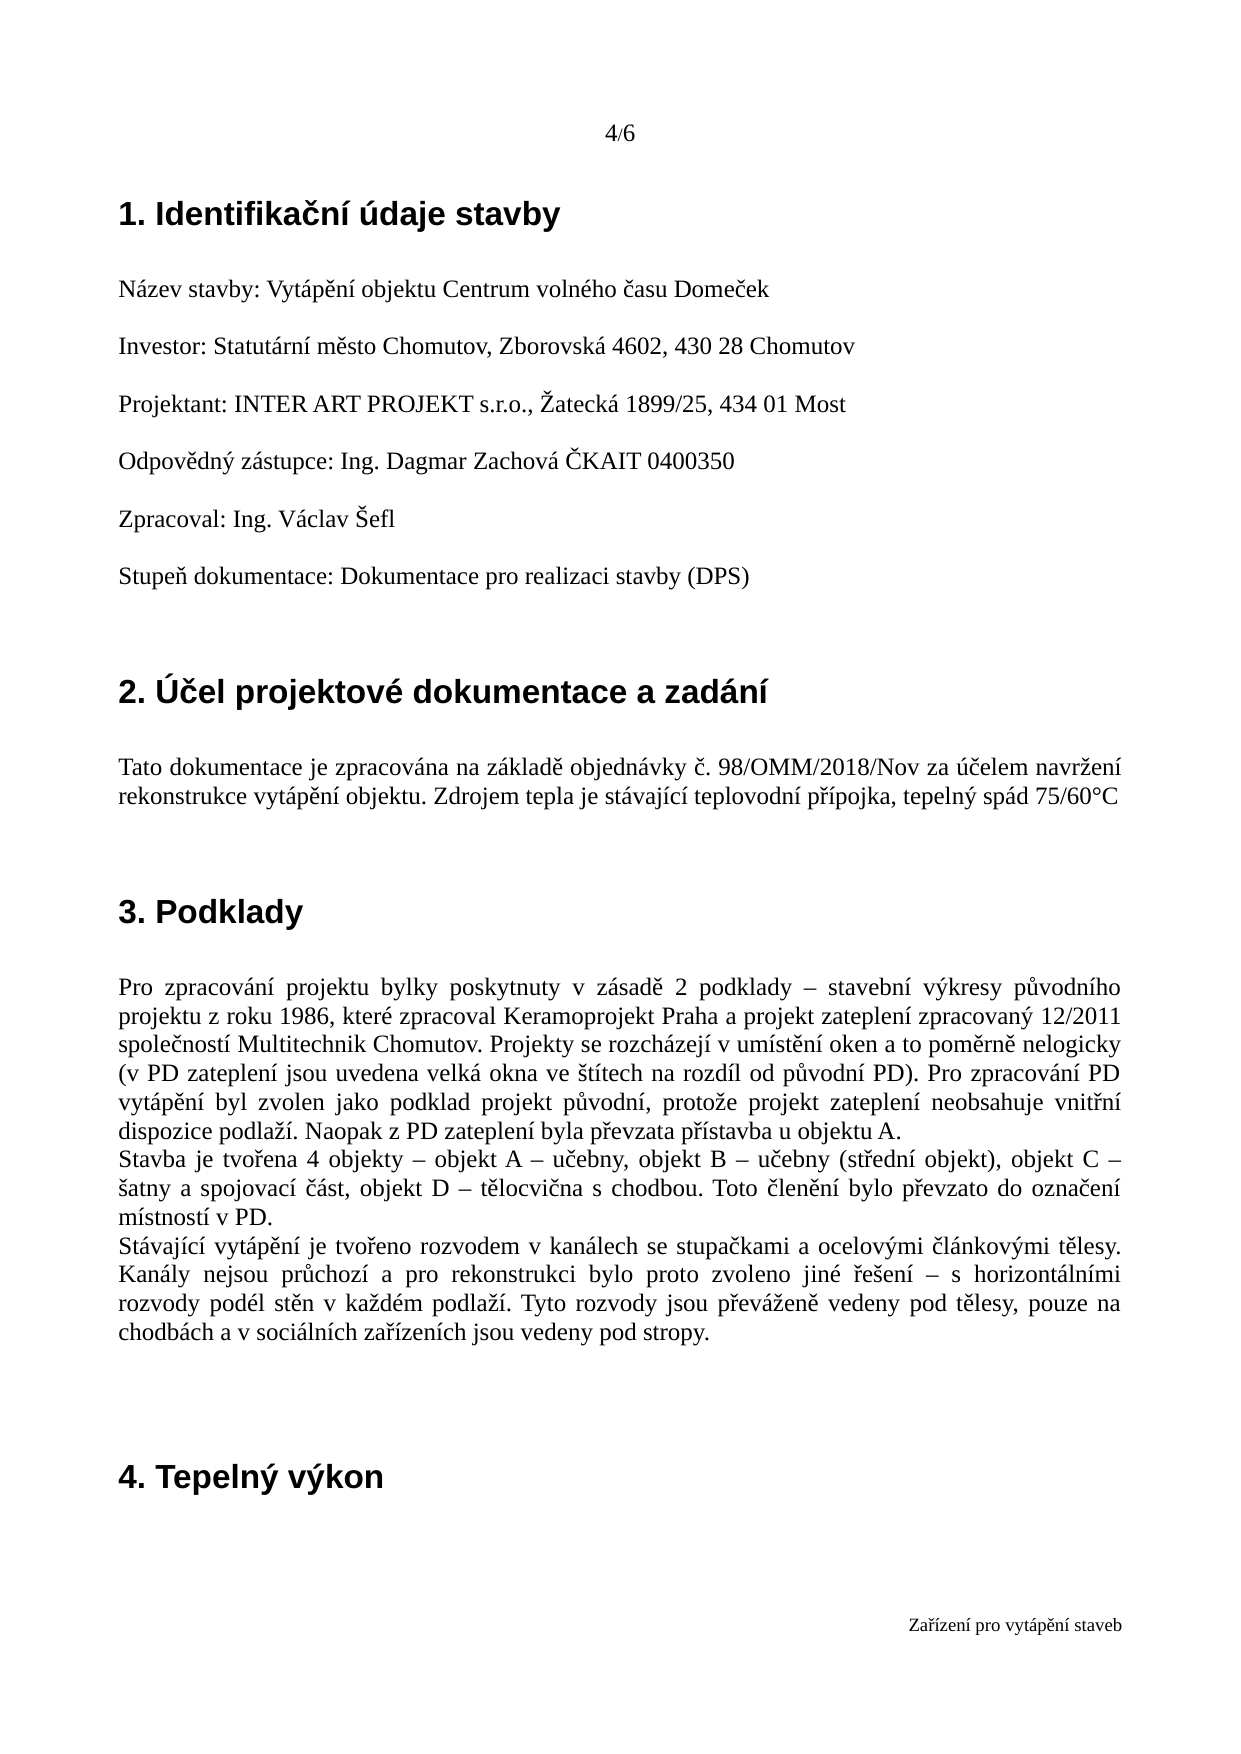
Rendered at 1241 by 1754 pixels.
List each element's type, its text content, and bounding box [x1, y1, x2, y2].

subtitle 1. Identifikační údaje stavby [118, 194, 1122, 233]
text Odpovědný zástupce: Ing. Dagmar Zachová ČKAIT 0400350 [118, 446, 1122, 475]
text Název stavby: Vytápění objektu Centrum volného času Domeček [118, 274, 1122, 303]
text Investor: Statutární město Chomutov, Zborovská 4602, 430 28 Chomutov [118, 331, 1122, 360]
subtitle 3. Podklady [118, 892, 1122, 931]
text Stavba je tvořena 4 objekty – objekt A – učebny, objekt B – učebny (střední objekt), objekt C – šatny a spojovací část, objekt D – tělocvična s chodbou. Toto členění bylo převzato do označení místností v PD. [118, 1144, 1122, 1231]
text Projektant: INTER ART PROJEKT s.r.o., Žatecká 1899/25, 434 01 Most [118, 389, 1122, 418]
subtitle 4. Tepelný výkon [118, 1457, 1122, 1495]
text Zpracoval: Ing. Václav Šefl [118, 504, 1122, 533]
text Tato dokumentace je zpracována na základě objednávky č. 98/OMM/2018/Nov za účelem navržení rekonstrukce vytápění objektu. Zdrojem tepla je stávající teplovodní přípojka, tepelný spád 75/60°C [118, 752, 1122, 810]
text Pro zpracování projektu bylky poskytnuty v zásadě 2 podklady – stavební výkresy původního projektu z roku 1986, které zpracoval Keramoprojekt Praha a projekt zateplení zpracovaný 12/2011 společností Multitechnik Chomutov. Projekty se rozcházejí v umístění oken a to poměrně nelogicky (v PD zateplení jsou uvedena velká okna ve štítech na rozdíl od původní PD). Pro zpracování PD vytápění byl zvolen jako podklad projekt původní, protože projekt zateplení neobsahuje vnitřní dispozice podlaží. Naopak z PD zateplení byla převzata přístavba u objektu A. [118, 972, 1122, 1144]
subtitle 2. Účel projektové dokumentace a zadání [118, 673, 1122, 711]
text Stávající vytápění je tvořeno rozvodem v kanálech se stupačkami a ocelovými článkovými tělesy. Kanály nejsou průchozí a pro rekonstrukci bylo proto zvoleno jiné řešení – s horizontálními rozvody podél stěn v každém podlaží. Tyto rozvody jsou převáženě vedeny pod tělesy, pouze na chodbách a v sociálních zařízeních jsou vedeny pod stropy. [118, 1231, 1122, 1346]
text Stupeň dokumentace: Dokumentace pro realizaci stavby (DPS) [118, 561, 1122, 590]
